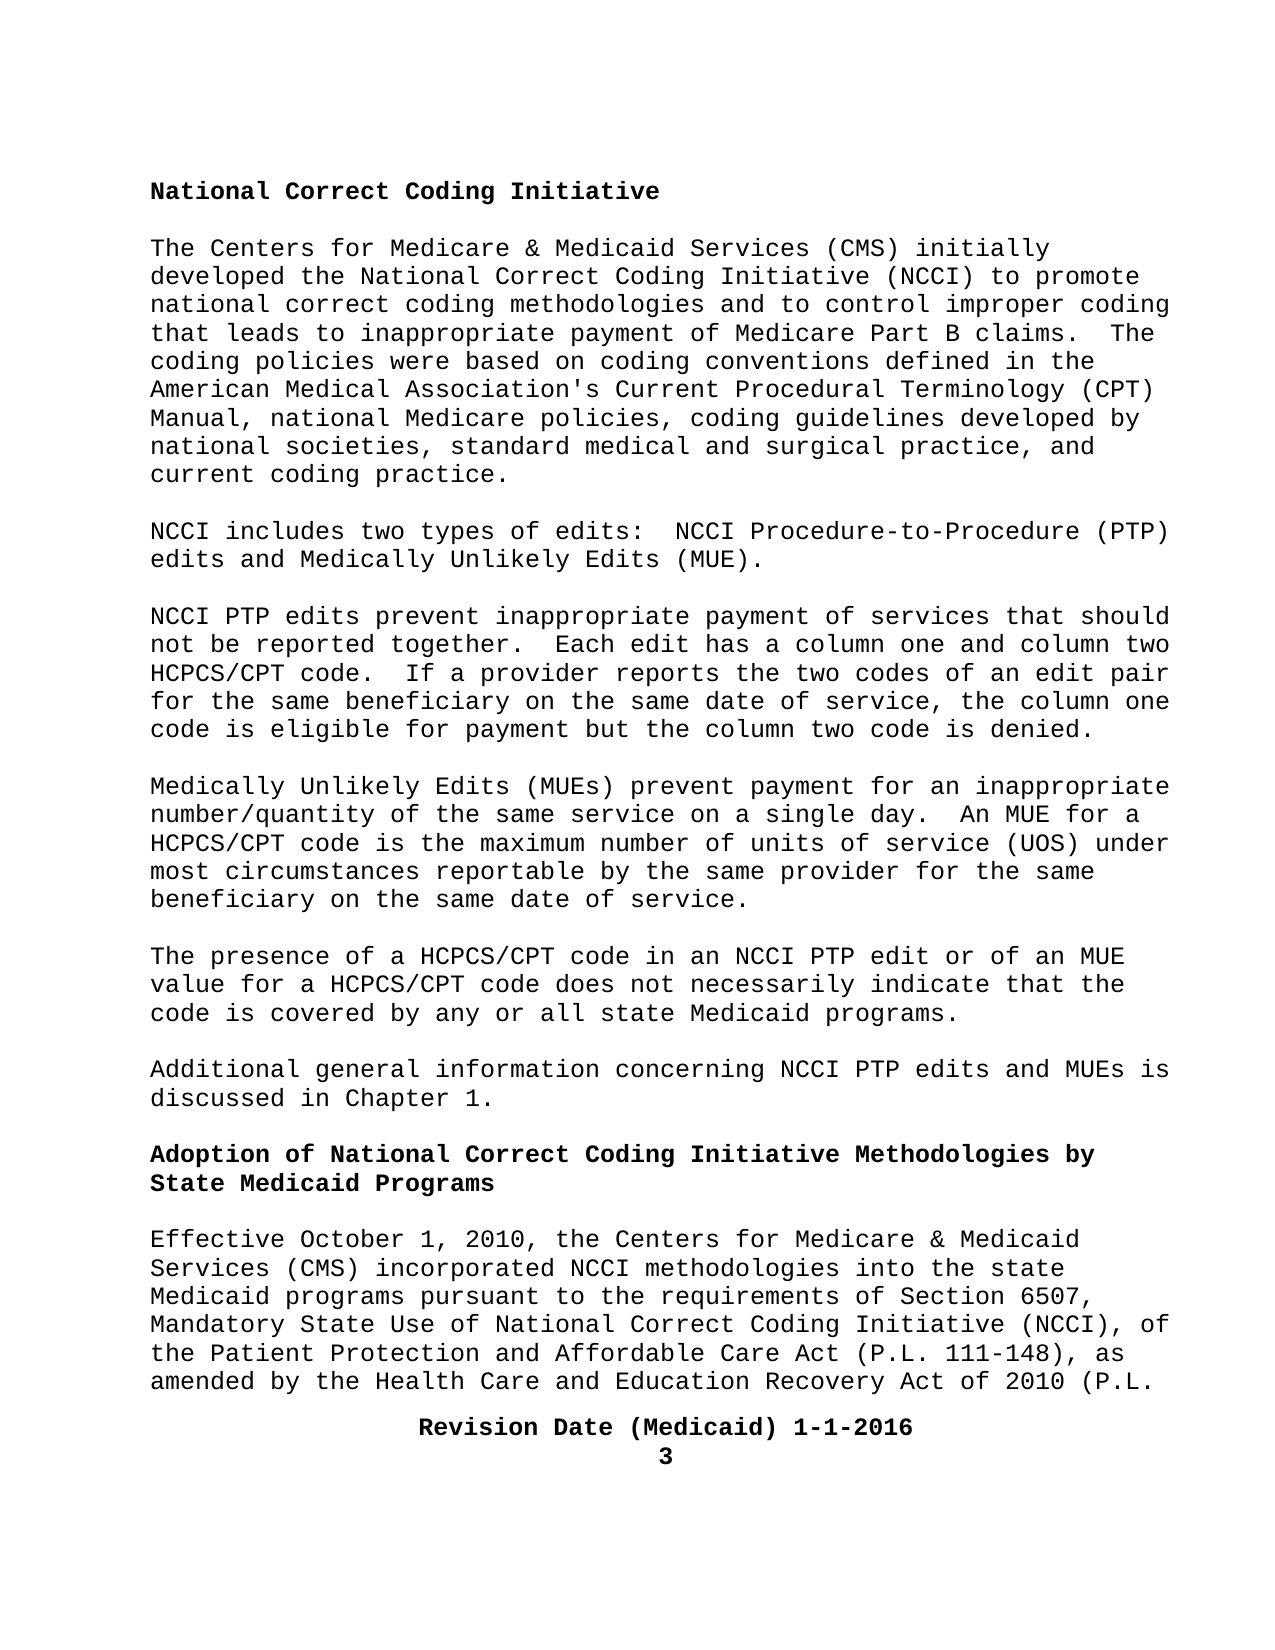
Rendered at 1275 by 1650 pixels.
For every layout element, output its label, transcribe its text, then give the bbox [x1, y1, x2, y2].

text Medically Unlikely Edits (MUEs) prevent payment for an inappropriate number/quantity of the same service on a single day. An MUE for a HCPCS/CPT code is the maximum number of units of service (UOS) under most circumstances reportable by the same provider for the same beneficiary on the same date of service. [150, 774, 1181, 915]
text Adoption of National Correct Coding Initiative Methodologies by State Medicaid Programs [150, 1142, 1181, 1199]
text The presence of a HCPCS/CPT code in an NCCI PTP edit or of an MUE value for a HCPCS/CPT code does not necessarily indicate that the code is covered by any or all state Medicaid programs. [150, 944, 1181, 1029]
text National Correct Coding Initiative [150, 179, 1181, 207]
text The Centers for Medicare & Medicaid Services (CMS) initially developed the National Correct Coding Initiative (NCCI) to promote national correct coding methodologies and to control improper coding that leads to inappropriate payment of Medicare Part B claims. The coding policies were based on coding conventions defined in the American Medical Association's Current Procedural Terminology (CPT) Manual, national Medicare policies, coding guidelines developed by national societies, standard medical and surgical practice, and current coding practice. [150, 235, 1181, 490]
text Additional general information concerning NCCI PTP edits and MUEs is discussed in Chapter 1. [150, 1057, 1181, 1114]
text NCCI PTP edits prevent inappropriate payment of services that should not be reported together. Each edit has a column one and column two HCPCS/CPT code. If a provider reports the two codes of an edit pair for the same beneficiary on the same date of service, the column one code is eligible for payment but the column two code is denied. [150, 604, 1181, 745]
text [150, 1227, 1181, 1397]
text NCCI includes two types of edits: NCCI Procedure-to-Procedure (PTP) edits and Medically Unlikely Edits (MUE). [150, 519, 1181, 575]
